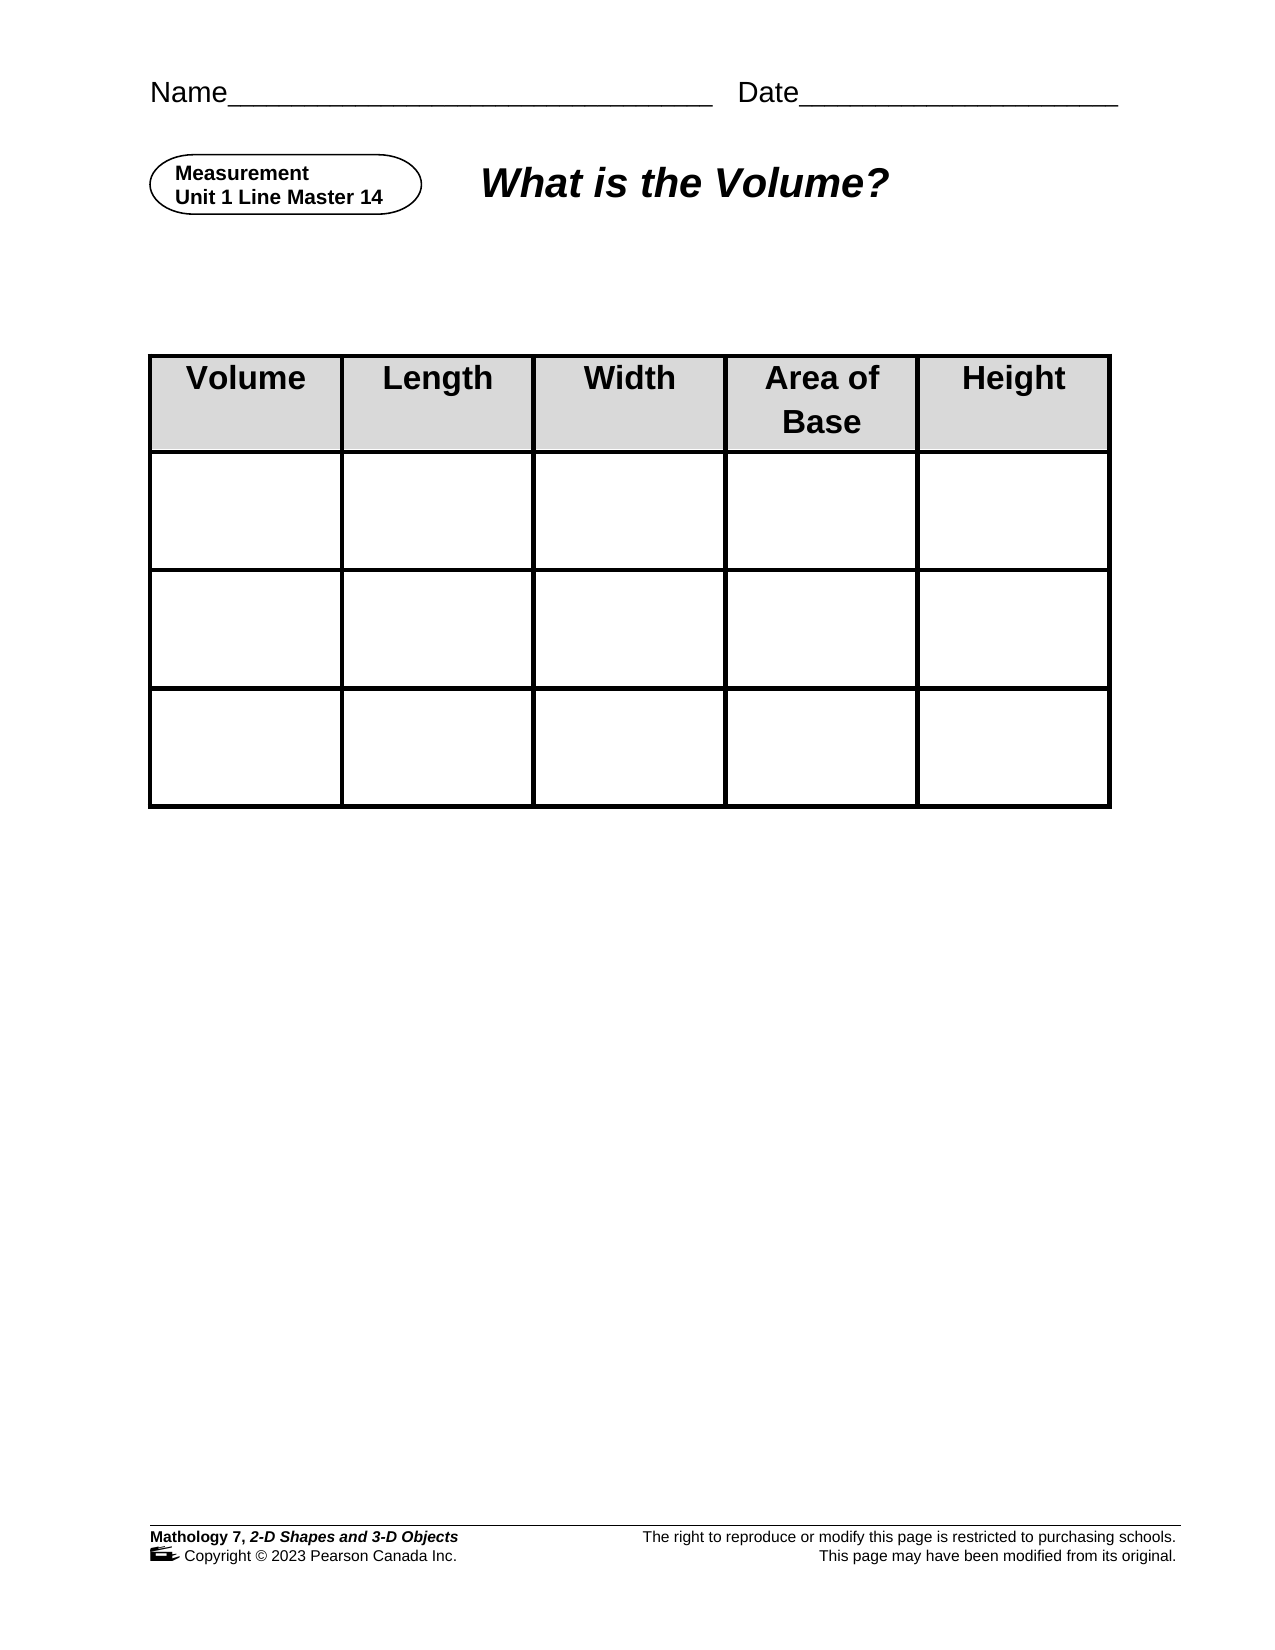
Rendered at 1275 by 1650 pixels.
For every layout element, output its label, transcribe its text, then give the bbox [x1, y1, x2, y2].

table_cell [728, 572, 915, 686]
table_cell [344, 454, 531, 568]
table_cell [536, 691, 723, 804]
table_cell [536, 454, 723, 568]
table_header Area of Base [728, 358, 915, 449]
table_cell [152, 572, 340, 686]
table_header Length [344, 358, 531, 449]
table_cell [152, 691, 340, 804]
table_cell [920, 572, 1107, 686]
table_cell [728, 691, 915, 804]
table_cell [344, 572, 531, 686]
table_cell [920, 454, 1107, 568]
table_cell [536, 572, 723, 686]
table_header Volume [152, 358, 340, 449]
table_cell [728, 454, 915, 568]
table_header Width [536, 358, 723, 449]
picture [150, 1546, 180, 1561]
table_cell [152, 454, 340, 568]
table_cell [920, 691, 1107, 804]
table_cell [344, 691, 531, 804]
table_header Height [920, 358, 1107, 449]
